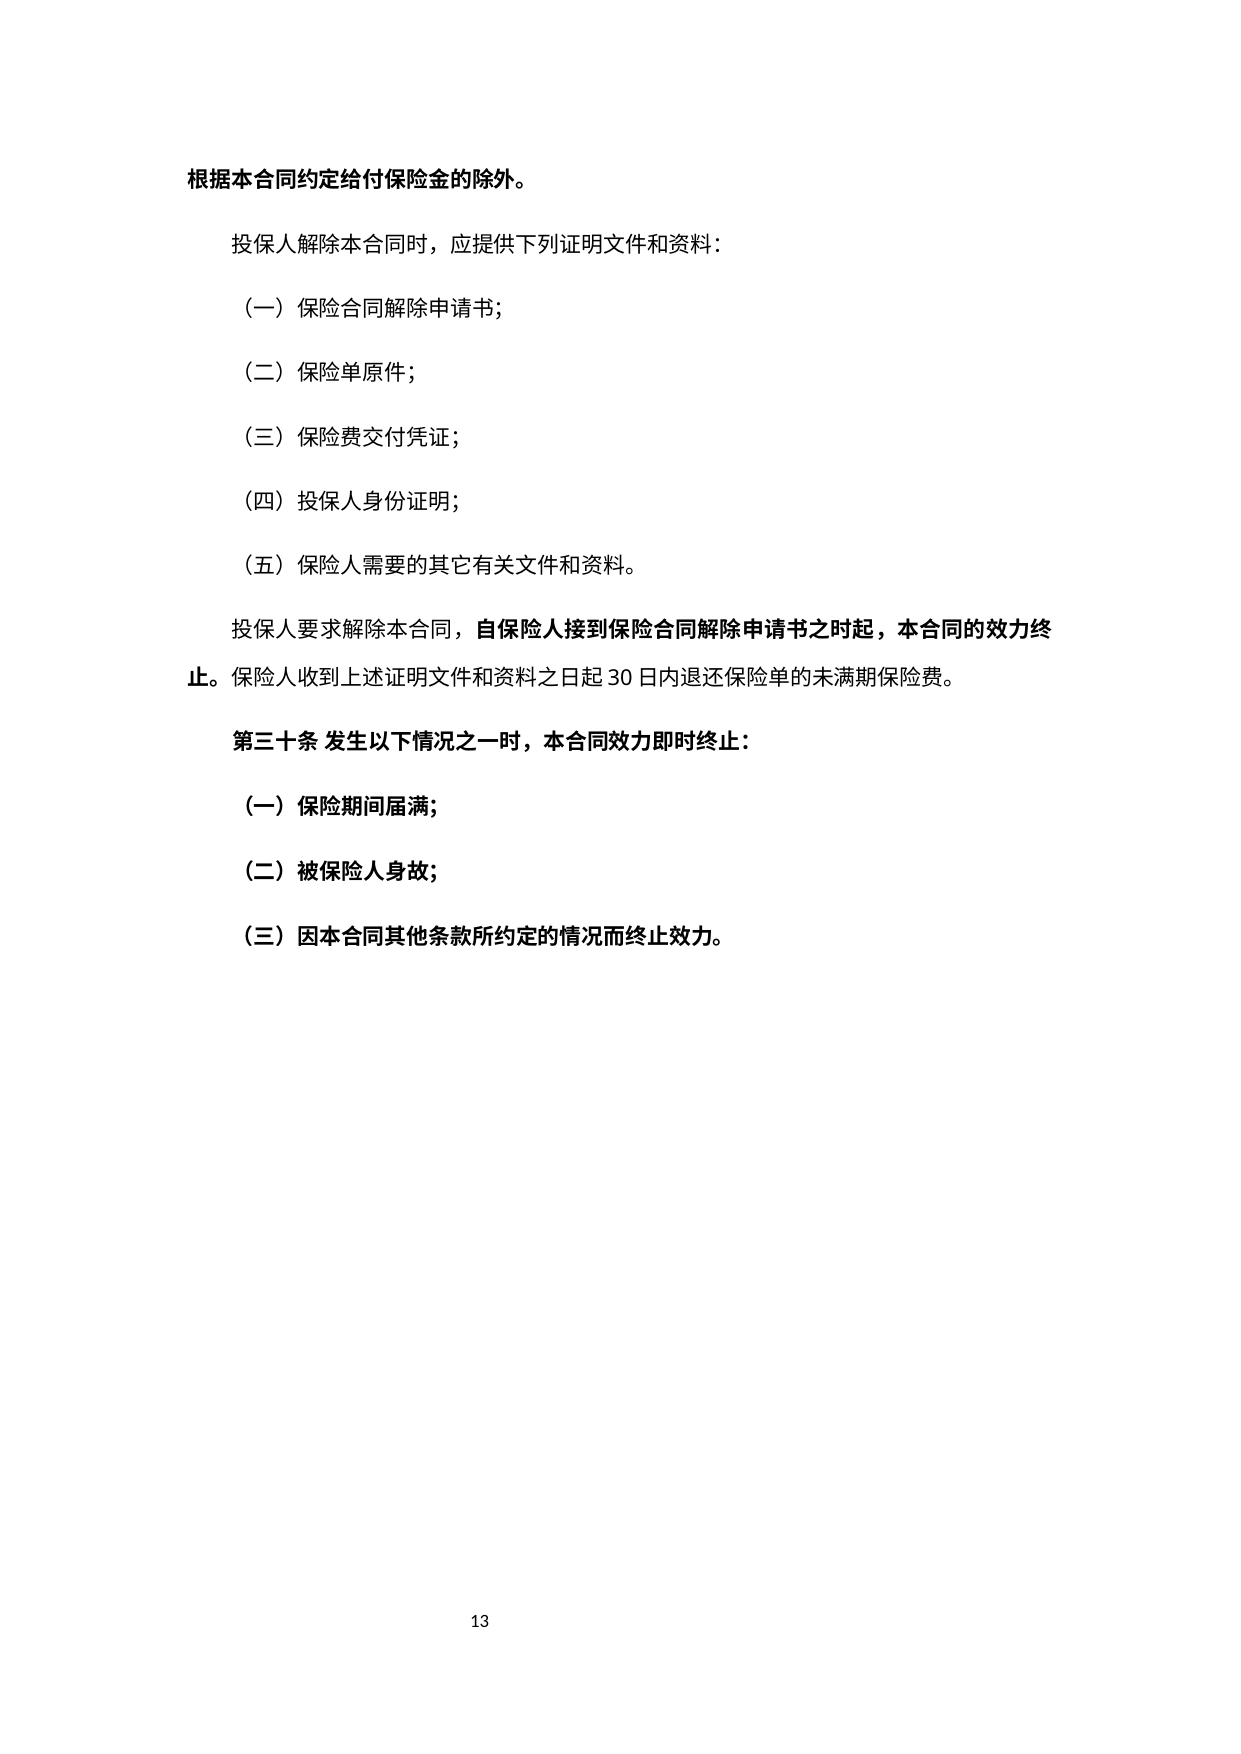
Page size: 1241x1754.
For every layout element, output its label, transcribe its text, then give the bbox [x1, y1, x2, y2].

text 投保人要求解除本合同，自保险人接到保险合同解除申请书之时起，本合同的效力终止。保险人收到上述证明文件和资料之日起30日内退还保险单的未满期保险费。 [187, 612, 1053, 691]
text （二）保险单原件； [187, 355, 1053, 387]
text （三）因本合同其他条款所约定的情况而终止效力。 [187, 919, 1053, 950]
text （一）保险期间届满； [187, 789, 1053, 821]
text （二）被保险人身故； [187, 854, 1053, 886]
text （三）保险费交付凭证； [187, 419, 1053, 451]
text （四）投保人身份证明； [187, 484, 1053, 515]
text （一）保险合同解除申请书； [187, 291, 1053, 323]
text 投保人解除本合同时，应提供下列证明文件和资料： [187, 227, 1053, 259]
text 第三十条 发生以下情况之一时，本合同效力即时终止： [187, 724, 1053, 756]
text （五）保险人需要的其它有关文件和资料。 [187, 548, 1053, 579]
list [187, 162, 1053, 194]
